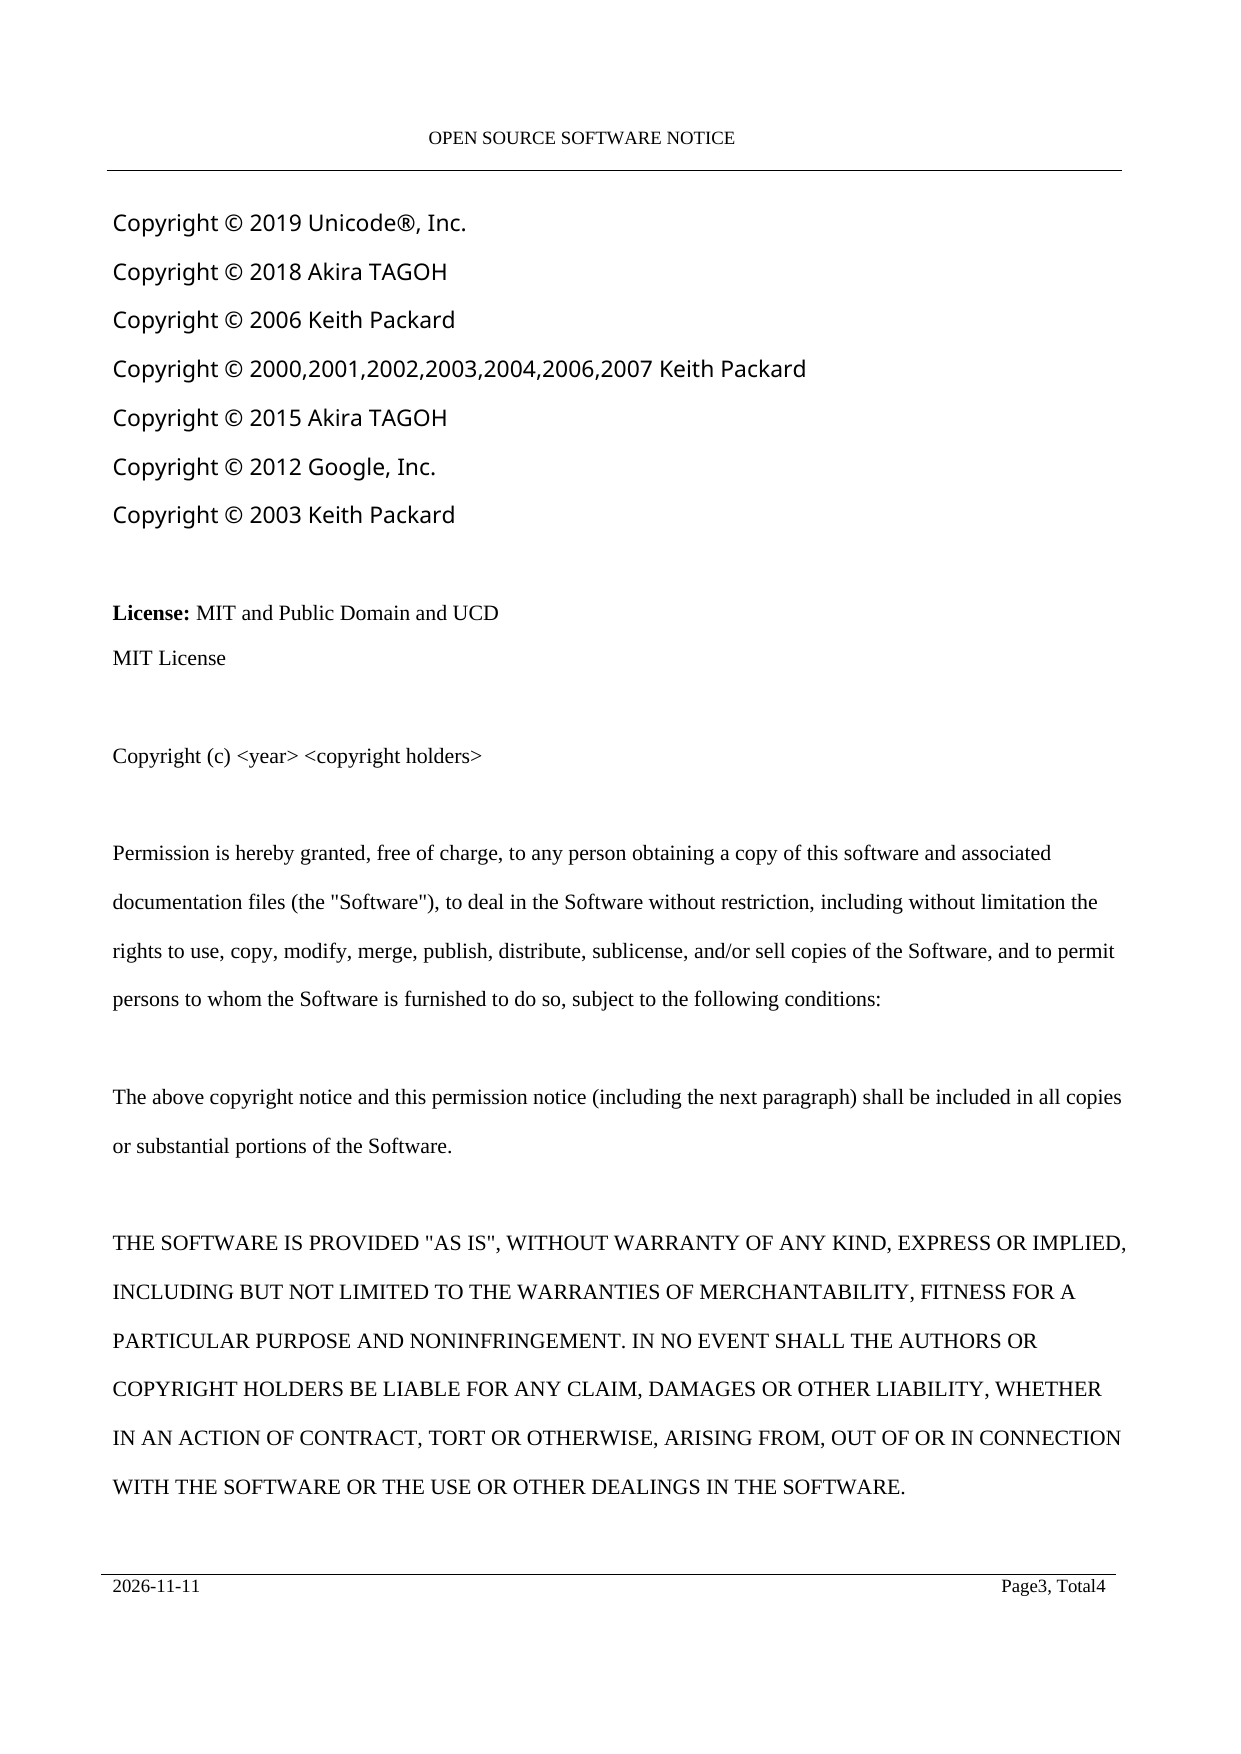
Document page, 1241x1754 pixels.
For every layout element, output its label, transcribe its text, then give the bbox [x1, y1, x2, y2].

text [112, 206, 1128, 580]
text License: MIT and Public Domain and UCD [112, 596, 1128, 629]
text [112, 641, 1128, 1503]
